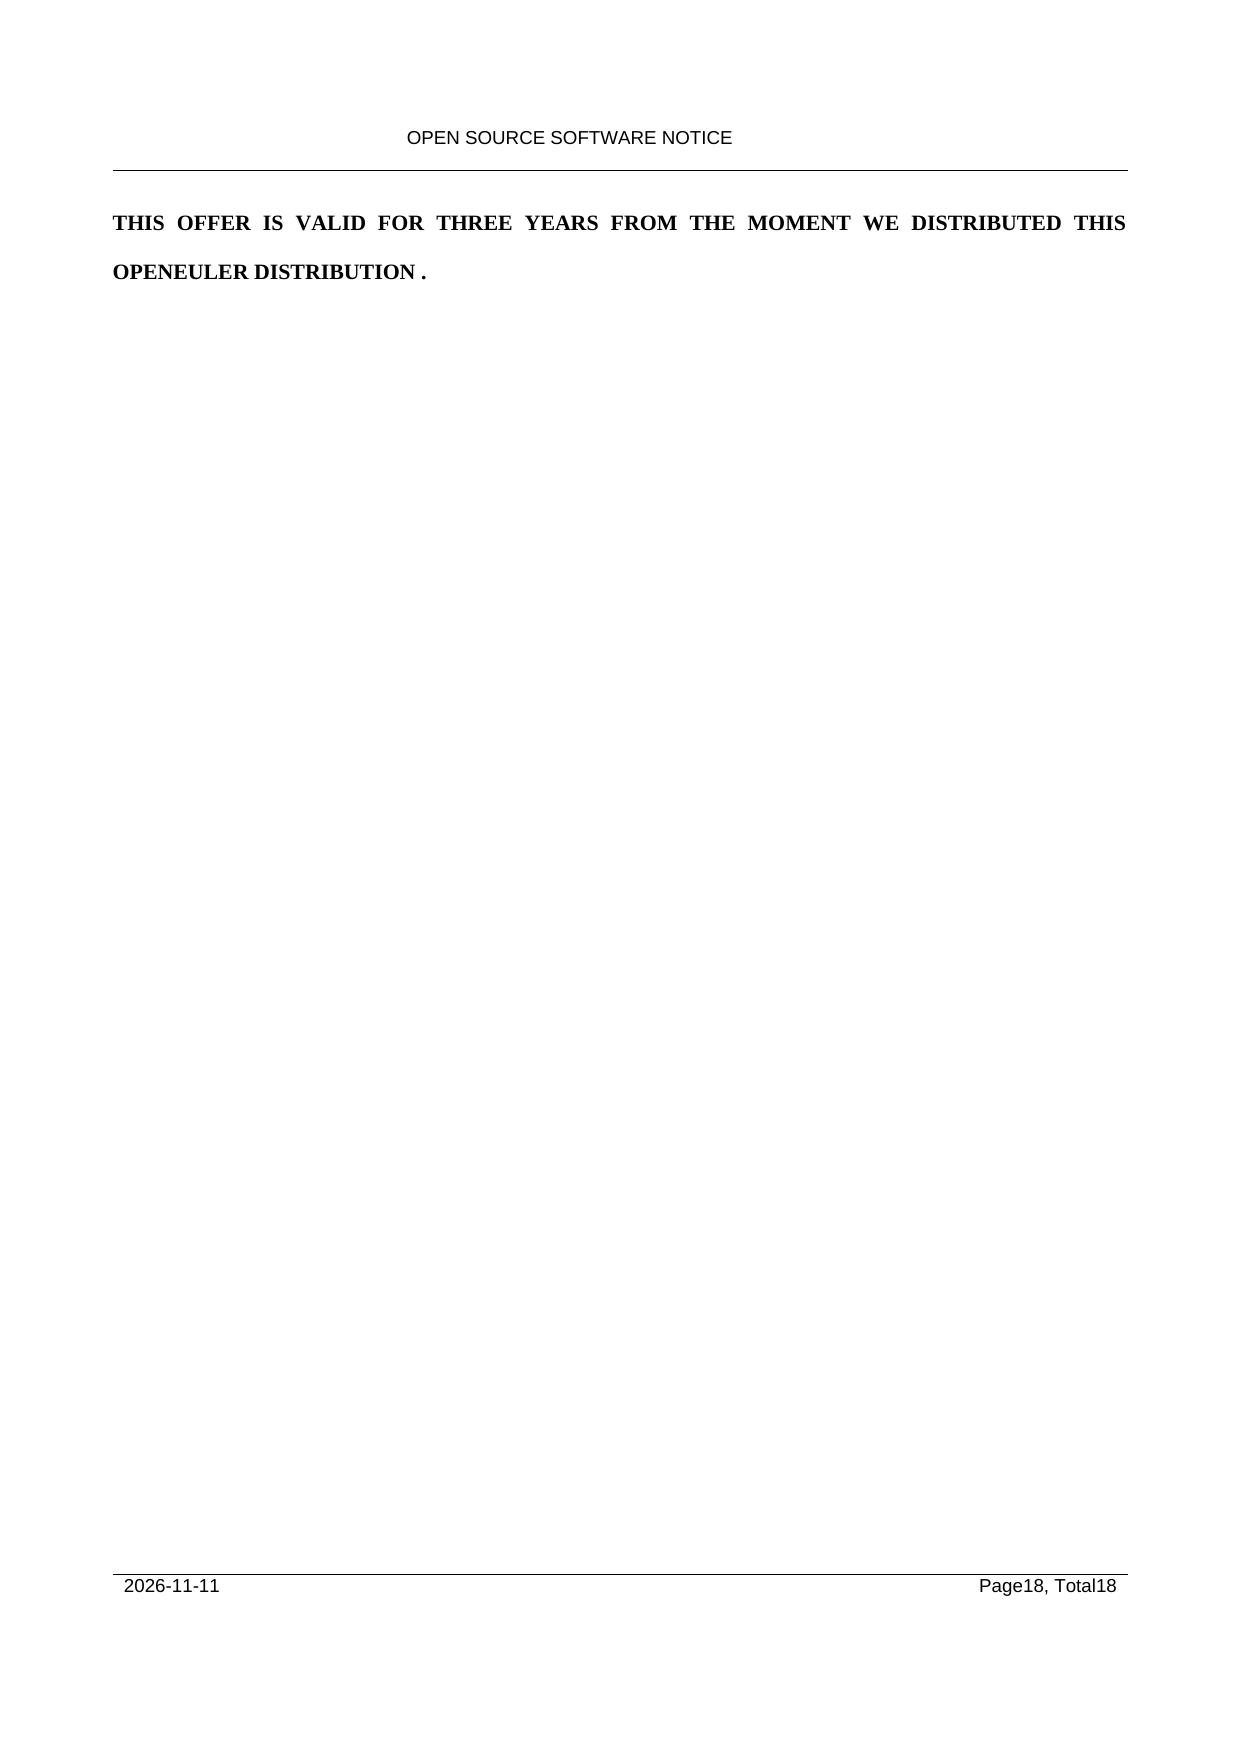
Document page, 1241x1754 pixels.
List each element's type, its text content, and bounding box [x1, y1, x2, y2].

text THIS OFFER IS VALID FOR THREE YEARS FROM THE MOMENT WE DISTRIBUTED THIS OPENEULER DISTRIBUTION . [112, 206, 1128, 288]
